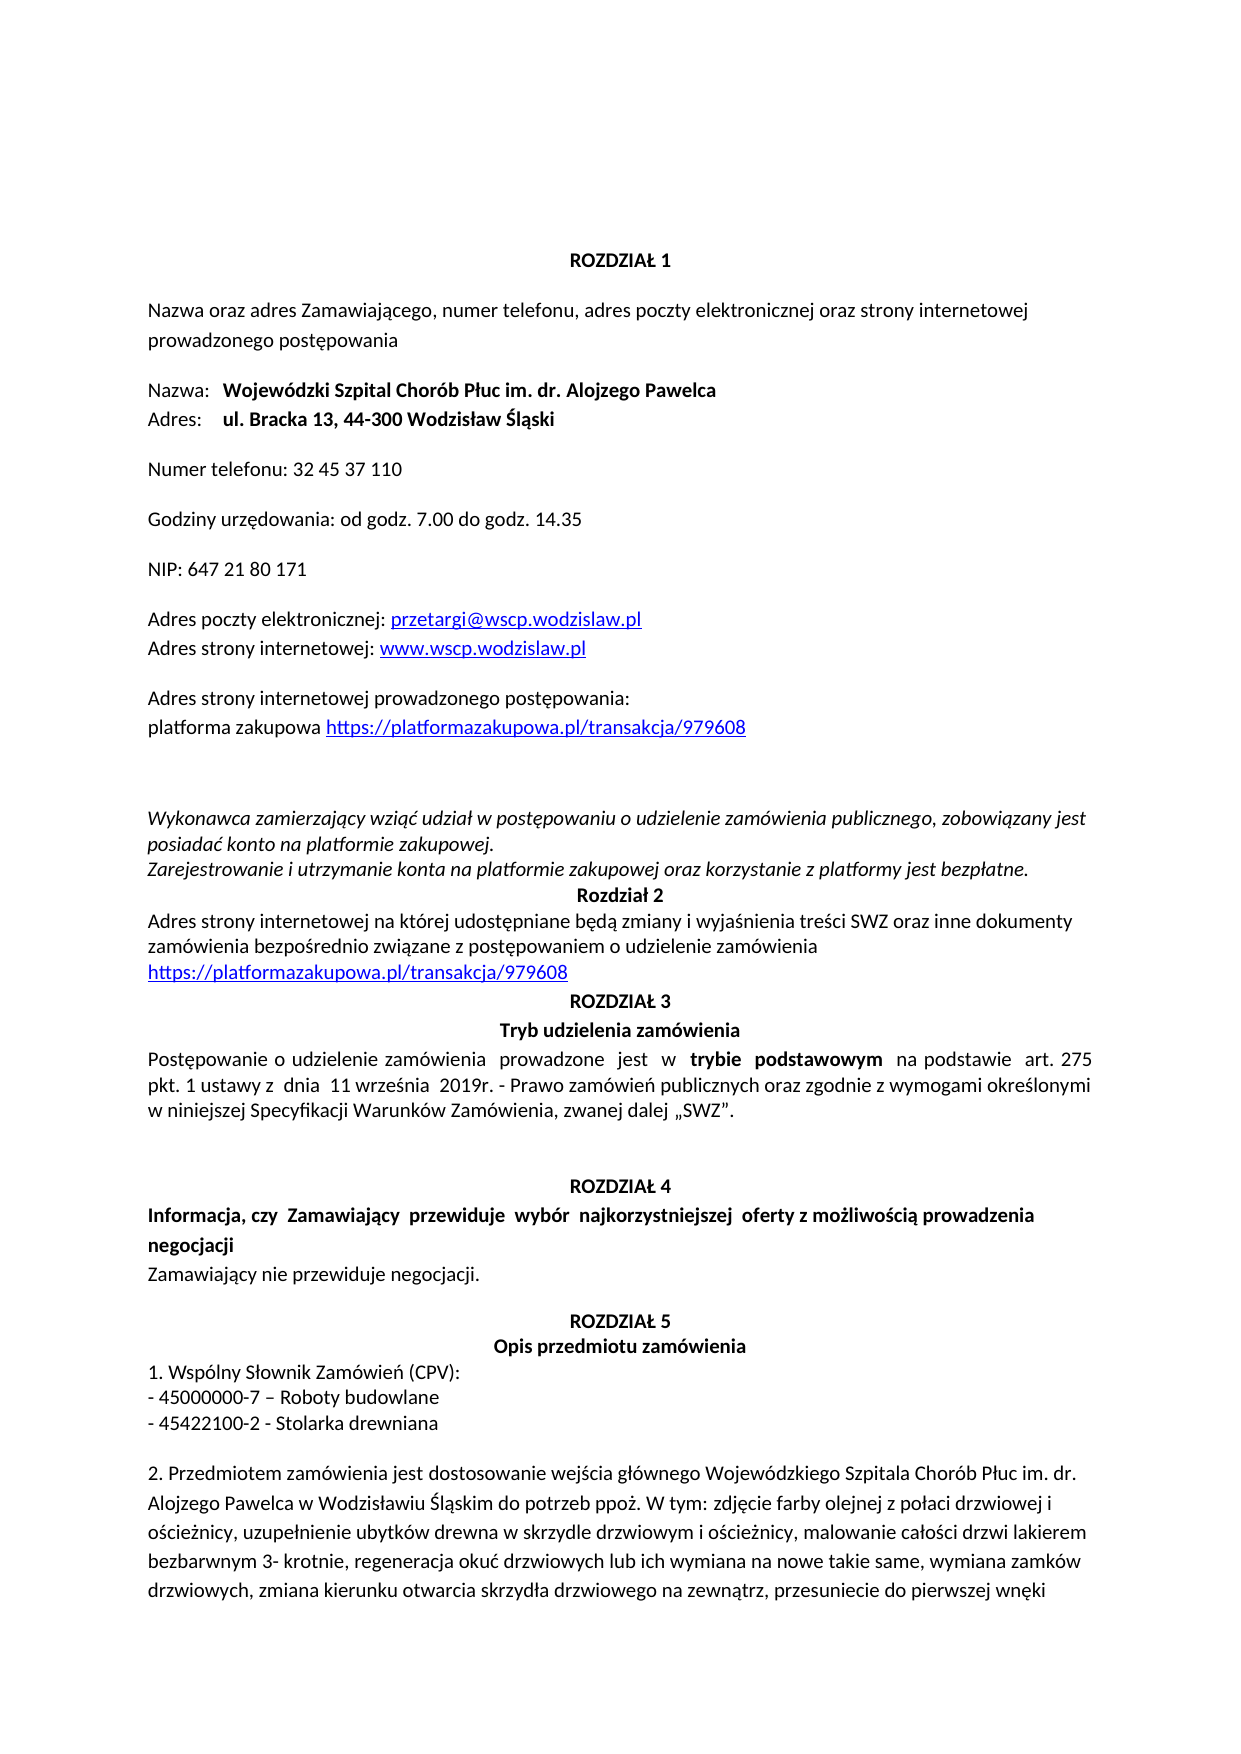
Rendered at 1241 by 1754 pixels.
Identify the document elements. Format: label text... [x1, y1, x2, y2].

text ROZDZIAŁ 5 [148, 1307, 1093, 1333]
text Postępowanie o udzielenie zamówienia prowadzone jest w trybie podstawowym na podstawie art. 275 pkt. 1 ustawy z dnia 11 września 2019r. - Prawo zamówień publicznych oraz zgodnie z wymogami określonymi w niniejszej Specyfikacji Warunków Zamówienia, zwanej dalej „SWZ”. [148, 1046, 1093, 1123]
text Zamawiający nie przewiduje negocjacji. [148, 1261, 1093, 1287]
text Wykonawca zamierzający wziąć udział w postępowaniu o udzielenie zamówienia publicznego, zobowiązany jest posiadać konto na platformie zakupowej. [147, 805, 1093, 856]
text Nazwa: Wojewódzki Szpital Chorób Płuc im. dr. Alojzego Pawelca [148, 377, 1093, 402]
text Adres: ul. Bracka 13, 44-300 Wodzisław Śląski [148, 406, 1093, 431]
text https://platformazakupowa.pl/transakcja/979608 [148, 959, 1093, 984]
text - 45000000-7 – Roboty budowlane [148, 1384, 1093, 1410]
text 1. Wspólny Słownik Zamówień (CPV): [148, 1359, 1093, 1384]
text Informacja, czy Zamawiający przewiduje wybór najkorzystniejszej oferty z możliwością prowadzenia negocjacji [148, 1203, 1093, 1257]
text NIP: 647 21 80 171 [148, 556, 1093, 581]
text Numer telefonu: 32 45 37 110 [148, 456, 1093, 481]
text ROZDZIAŁ 3 [148, 988, 1093, 1013]
text Adres strony internetowej prowadzonego postępowania: [148, 685, 1093, 711]
text Nazwa oraz adres Zamawiającego, numer telefonu, adres poczty elektronicznej oraz strony internetowej prowadzonego postępowania [148, 298, 1093, 352]
text Godziny urzędowania: od godz. 7.00 do godz. 14.35 [148, 506, 1093, 531]
text Zarejestrowanie i utrzymanie konta na platformie zakupowej oraz korzystanie z platformy jest bezpłatne. [147, 856, 1093, 882]
text Opis przedmiotu zamówienia [148, 1333, 1093, 1359]
text ROZDZIAŁ 1 [148, 248, 1093, 273]
text Rozdział 2 [148, 882, 1093, 907]
text platforma zakupowa https://platformazakupowa.pl/transakcja/979608 [148, 714, 1093, 772]
text Adres poczty elektronicznej: przetargi@wscp.wodzislaw.pl Adres strony internetowej: www.wscp.wodzislaw.pl [148, 606, 1093, 661]
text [148, 1461, 1093, 1603]
text Adres strony internetowej na której udostępniane będą zmiany i wyjaśnienia treści SWZ oraz inne dokumenty zamówienia bezpośrednio związane z postępowaniem o udzielenie zamówienia [148, 908, 1093, 959]
text ROZDZIAŁ 4 [148, 1173, 1093, 1199]
text - 45422100-2 - Stolarka drewniana [148, 1410, 1093, 1435]
text Tryb udzielenia zamówienia [148, 1017, 1093, 1043]
